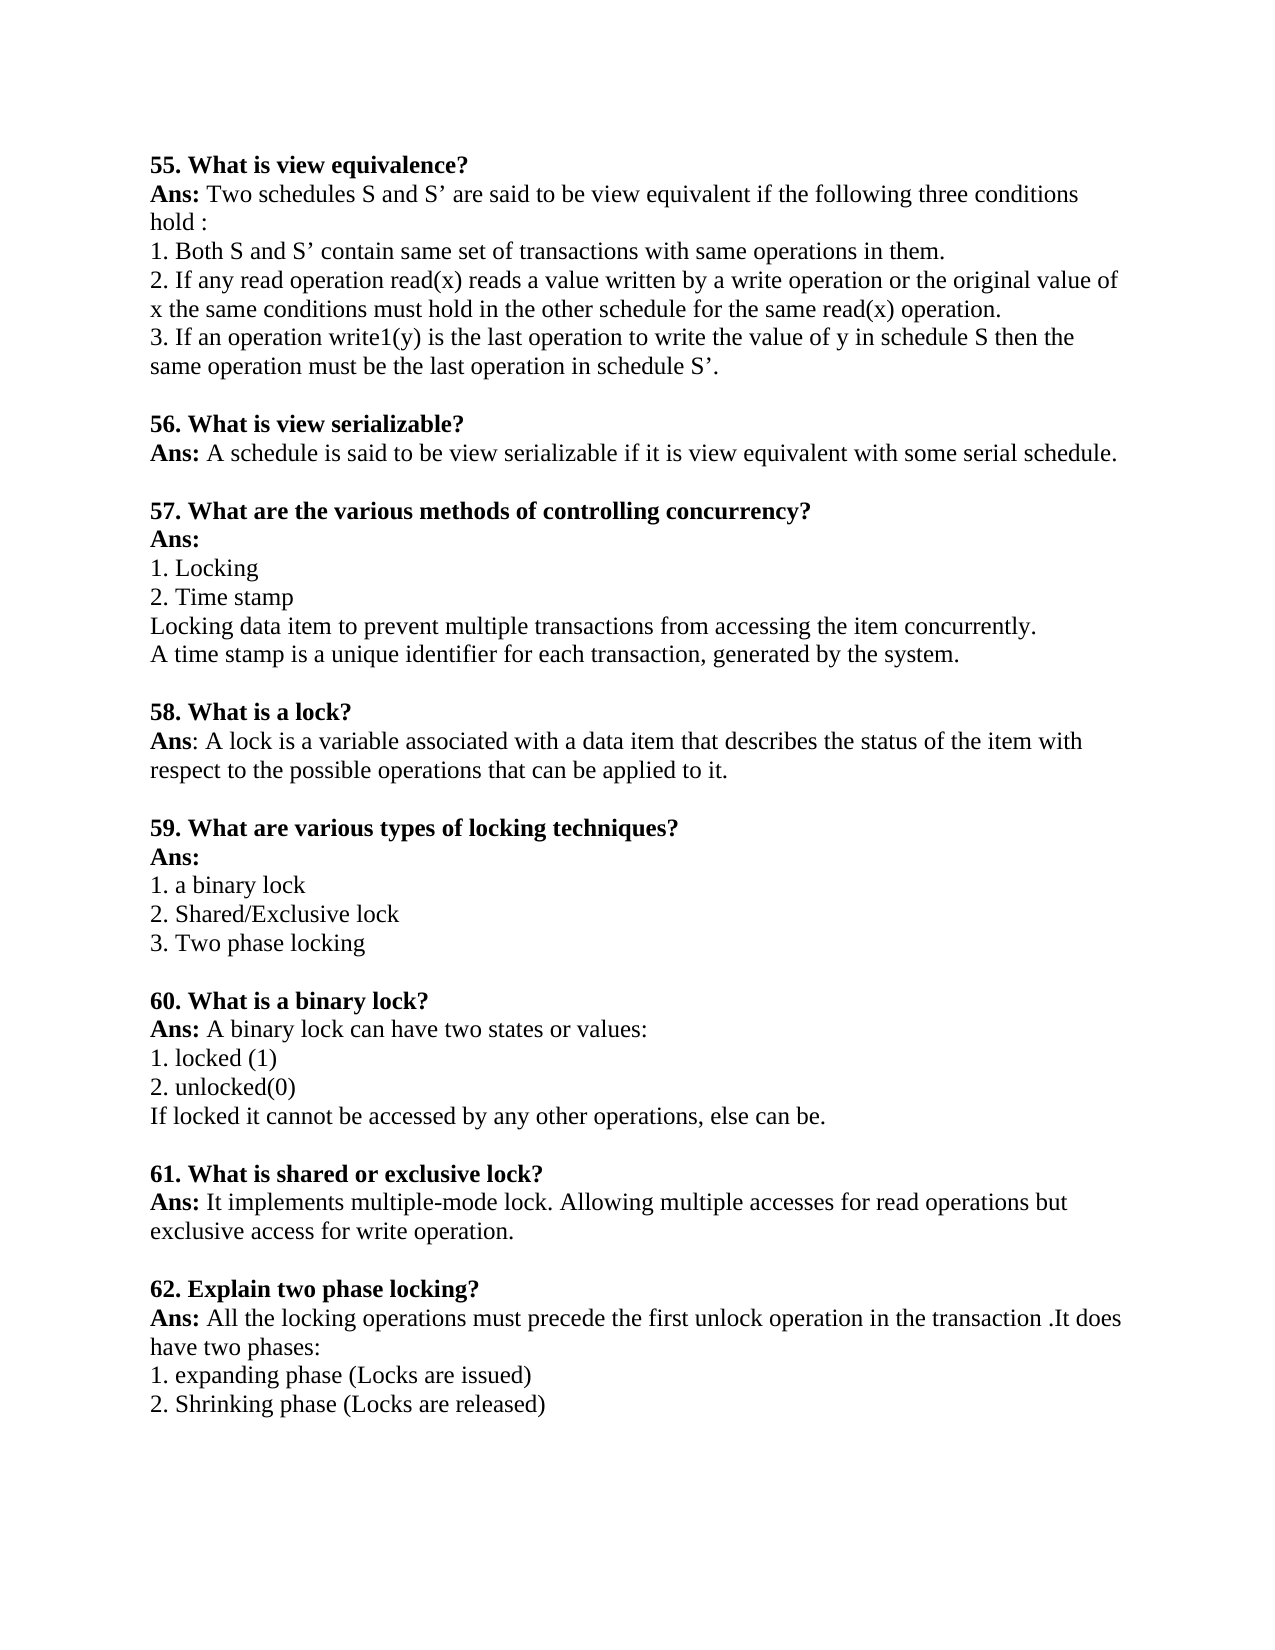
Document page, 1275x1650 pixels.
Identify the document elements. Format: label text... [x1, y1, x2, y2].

text 56. What is view serializable? Ans: A schedule is said to be view serializable if it is view equivalent with some serial schedule. [150, 409, 1125, 467]
text 59. What are various types of locking techniques? Ans: 1. a binary lock 2. Shared/Exclusive lock 3. Two phase locking [150, 813, 1125, 957]
text 62. Explain two phase locking? Ans: All the locking operations must precede the first unlock operation in the transaction .It does have two phases: 1. expanding phase (Locks are issued) 2. Shrinking phase (Locks are released) [150, 1274, 1125, 1418]
text 61. What is shared or exclusive lock? Ans: It implements multiple-mode lock. Allowing multiple accesses for read operations but exclusive access for write operation. [150, 1159, 1125, 1245]
text 55. What is view equivalence? Ans: Two schedules S and S’ are said to be view equivalent if the following three conditions hold : 1. Both S and S’ contain same set of transactions with same operations in them. 2. If any read operation read(x) reads a value written by a write operation or the original value of x the same conditions must hold in the other schedule for the same read(x) operation. 3. If an operation write1(y) is the last operation to write the value of y in schedule S then the same operation must be the last operation in schedule S’. [150, 150, 1125, 380]
text 58. What is a lock? Ans: A lock is a variable associated with a data item that describes the status of the item with respect to the possible operations that can be applied to it. [150, 697, 1125, 784]
text 57. What are the various methods of controlling concurrency? Ans: 1. Locking 2. Time stamp Locking data item to prevent multiple transactions from accessing the item concurrently. A time stamp is a unique identifier for each transaction, generated by the system. [150, 496, 1125, 668]
text 60. What is a binary lock? Ans: A binary lock can have two states or values: 1. locked (1) 2. unlocked(0) If locked it cannot be accessed by any other operations, else can be. [150, 986, 1125, 1129]
